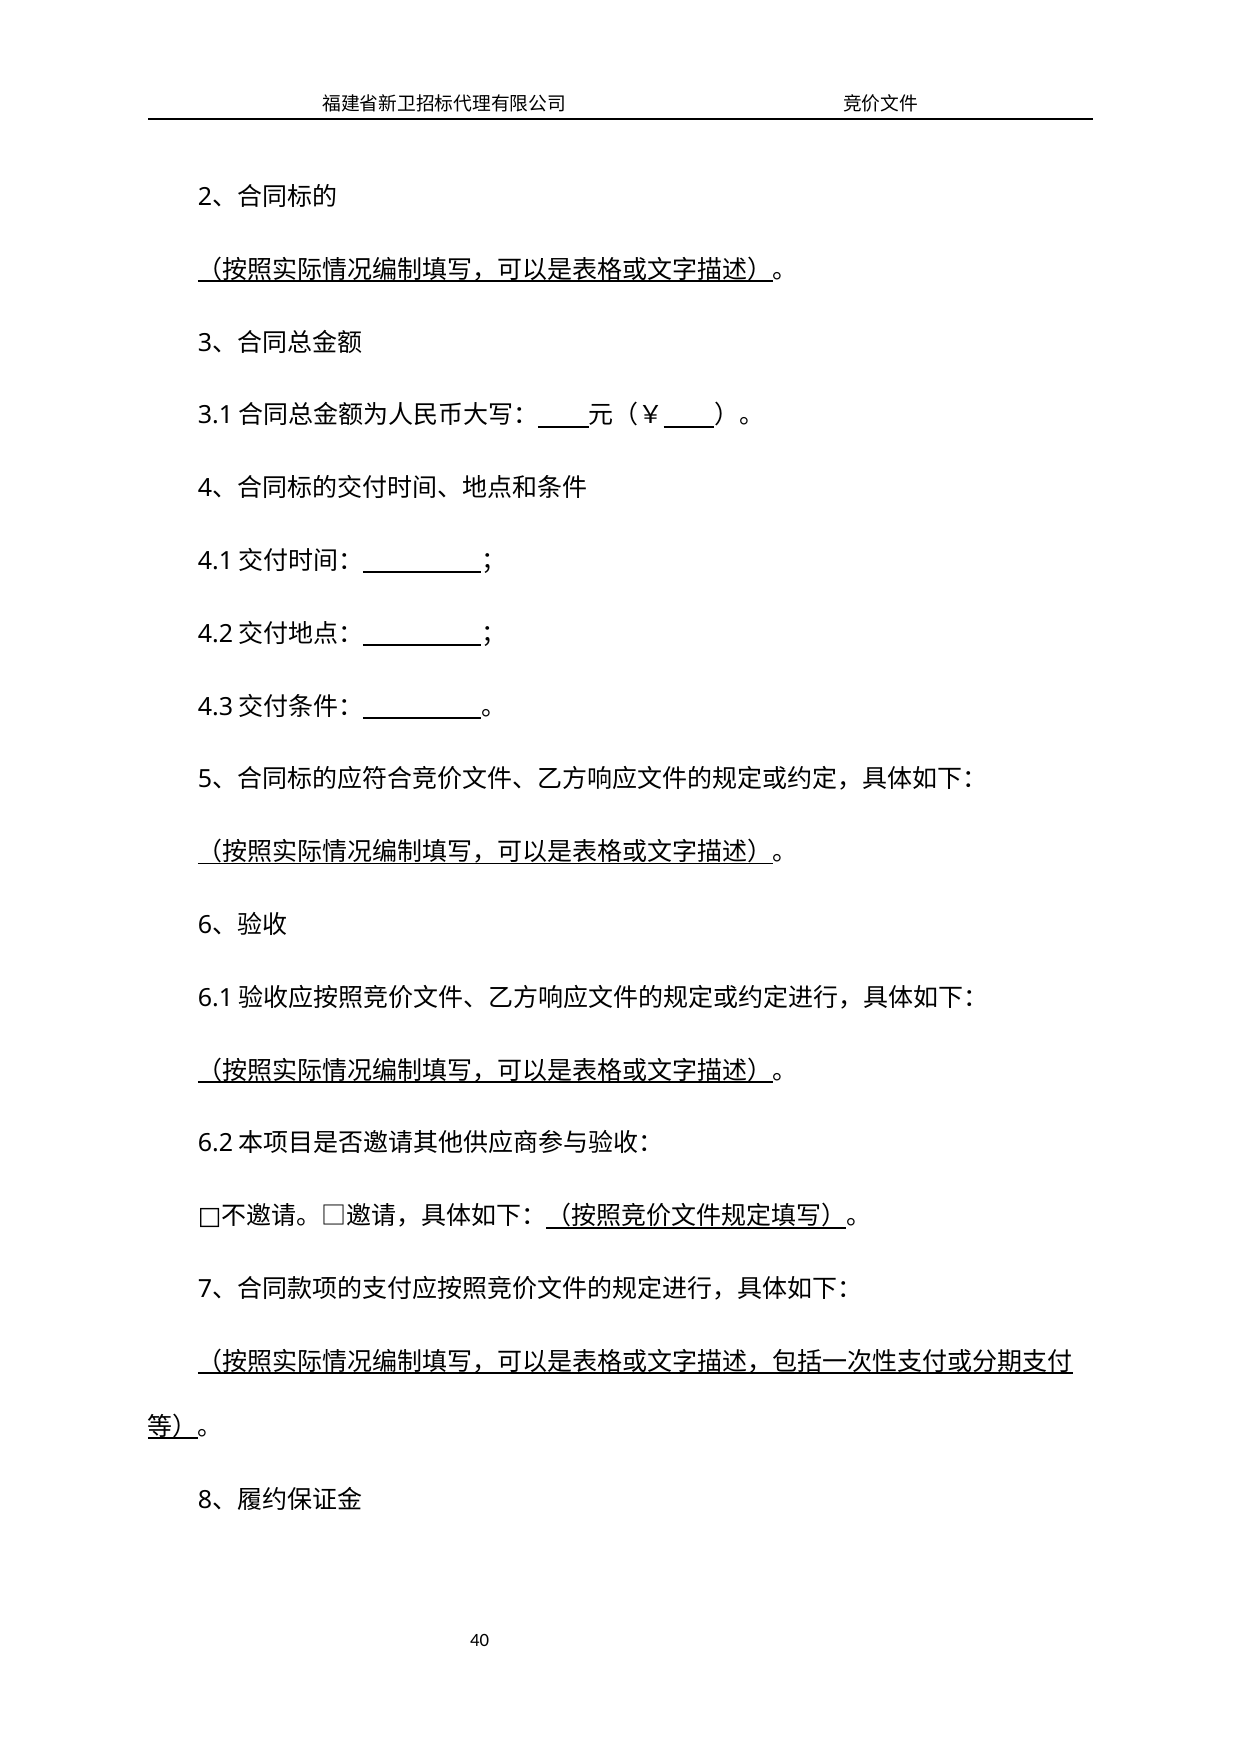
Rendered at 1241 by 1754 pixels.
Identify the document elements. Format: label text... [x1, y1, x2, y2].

text 6、验收 [148, 890, 1093, 955]
text 3、合同总金额 [148, 308, 1093, 373]
text 5、合同标的应符合竞价文件、乙方响应文件的规定或约定，具体如下： [148, 744, 1093, 809]
text 4、合同标的交付时间、地点和条件 [148, 453, 1093, 518]
text 8、履约保证金 [148, 1465, 1093, 1530]
text （按照实际情况编制填写，可以是表格或文字描述）。 [148, 817, 1093, 882]
text 6.2本项目是否邀请其他供应商参与验收： [148, 1108, 1093, 1173]
text （按照实际情况编制填写，可以是表格或文字描述）。 [148, 235, 1093, 300]
text 2、合同标的 [148, 162, 1093, 227]
text □不邀请。□邀请，具体如下：（按照竞价文件规定填写）。 [148, 1181, 1093, 1246]
text （按照实际情况编制填写，可以是表格或文字描述）。 [148, 1036, 1093, 1101]
text 4.1交付时间： ； [148, 526, 1093, 591]
text 3.1合同总金额为人民币大写： 元（￥ ）。 [148, 380, 1093, 445]
text （按照实际情况编制填写，可以是表格或文字描述，包括一次性支付或分期支付等）。 [148, 1327, 1093, 1457]
text 4.2交付地点： ； [148, 599, 1093, 664]
text 7、合同款项的支付应按照竞价文件的规定进行，具体如下： [148, 1254, 1093, 1319]
text 4.3交付条件： 。 [148, 672, 1093, 737]
text 6.1验收应按照竞价文件、乙方响应文件的规定或约定进行，具体如下： [148, 963, 1093, 1028]
